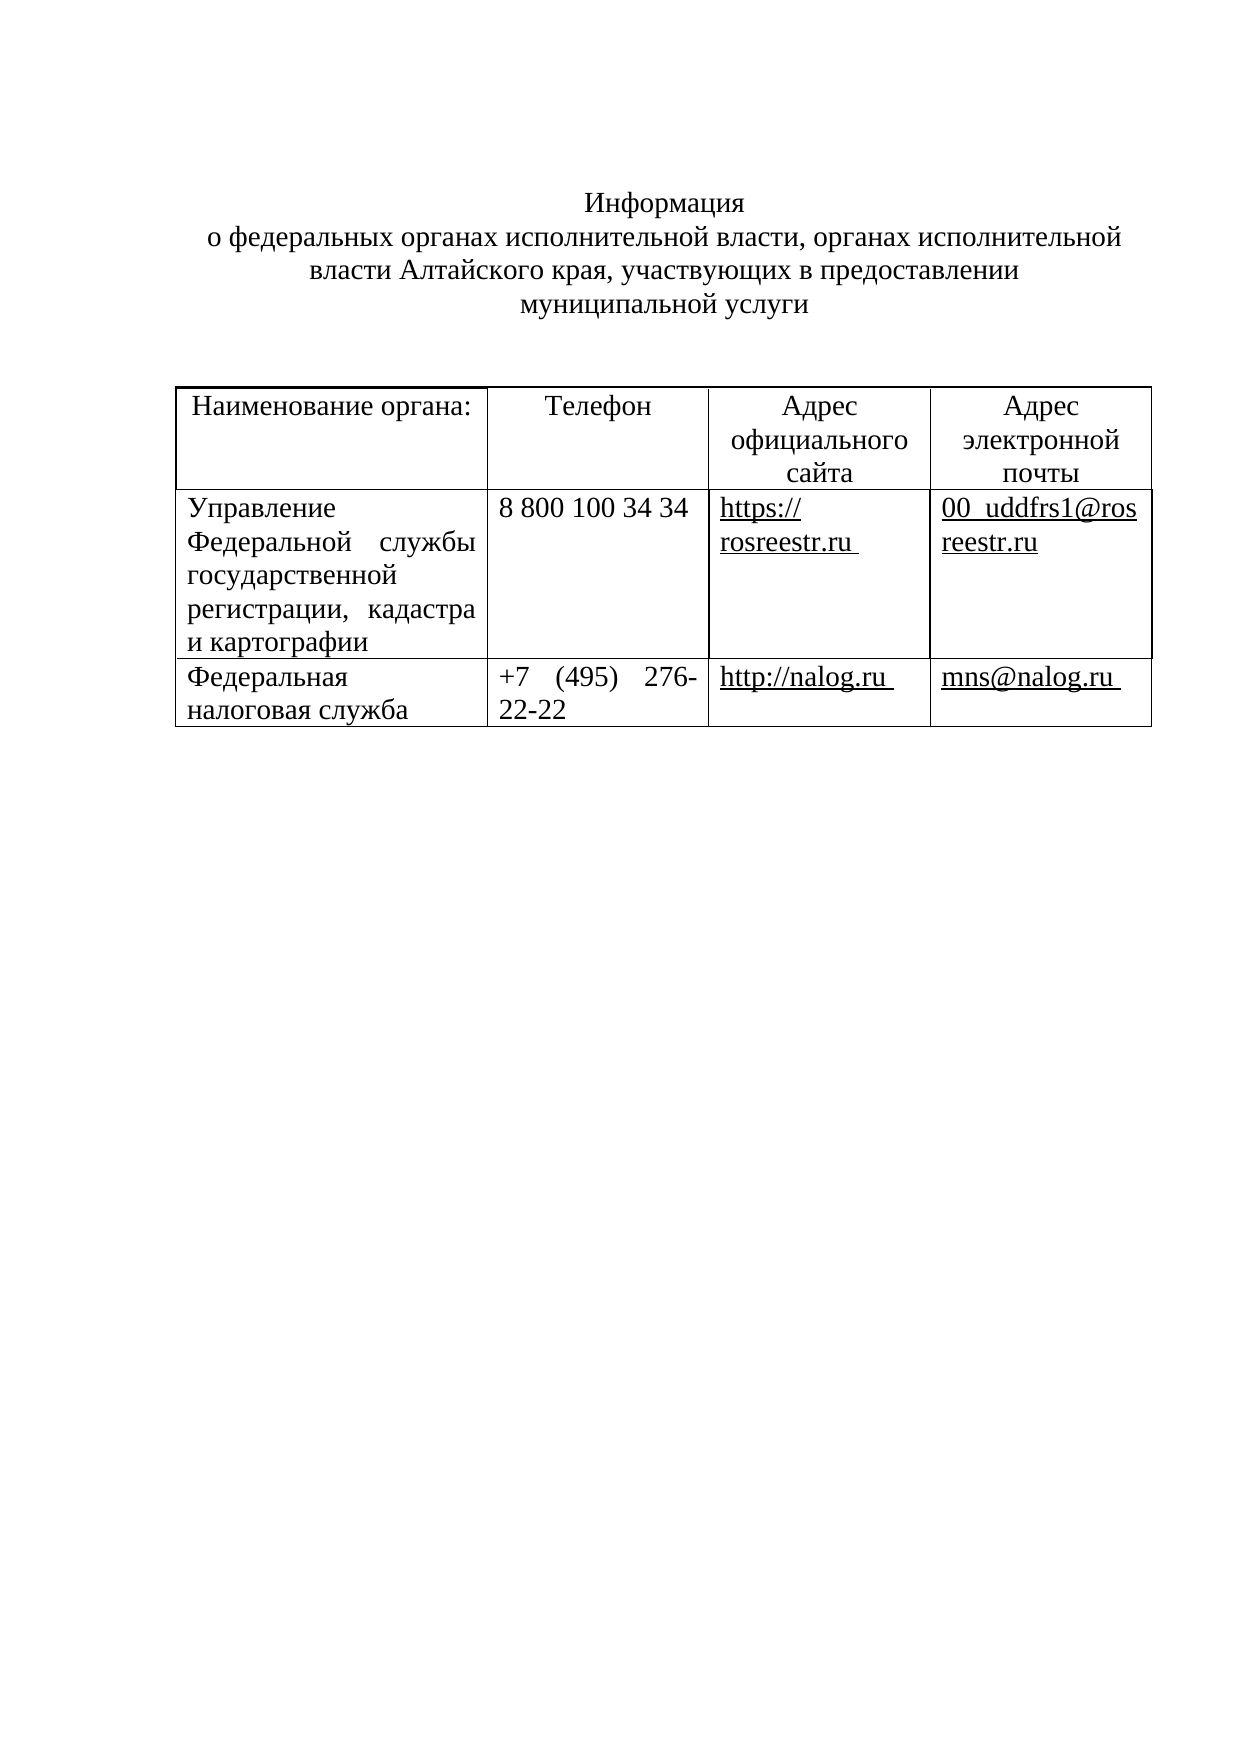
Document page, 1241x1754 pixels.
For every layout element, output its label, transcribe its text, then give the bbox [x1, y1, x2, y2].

table_header Наименование органа: [177, 389, 487, 489]
table_cell http://nalog.ru [709, 659, 930, 726]
table_cell 00_uddfrs1@rosreestr.ru [931, 490, 1151, 658]
table_cell https://rosreestr.ru [710, 490, 929, 658]
table_header Адрес официального сайта [709, 388, 930, 489]
table_header Адрес электронной почты [931, 388, 1151, 489]
table_cell mns@nalog.ru [931, 659, 1151, 726]
text Информация [177, 185, 1152, 219]
table_cell Федеральная налоговая служба [176, 658, 487, 726]
text о федеральных органах исполнительной власти, органах исполнительной власти Алтайского края, участвующих в предоставлении [177, 219, 1152, 286]
text муниципальной услуги [177, 286, 1152, 319]
table_header Телефон [488, 388, 708, 489]
table_cell +7 (495) 276-22-22 [488, 659, 708, 726]
table_cell Управление Федеральной службы государственной регистрации, кадастра и картографии [176, 490, 487, 658]
table_cell 8 800 100 34 34 [488, 490, 708, 658]
